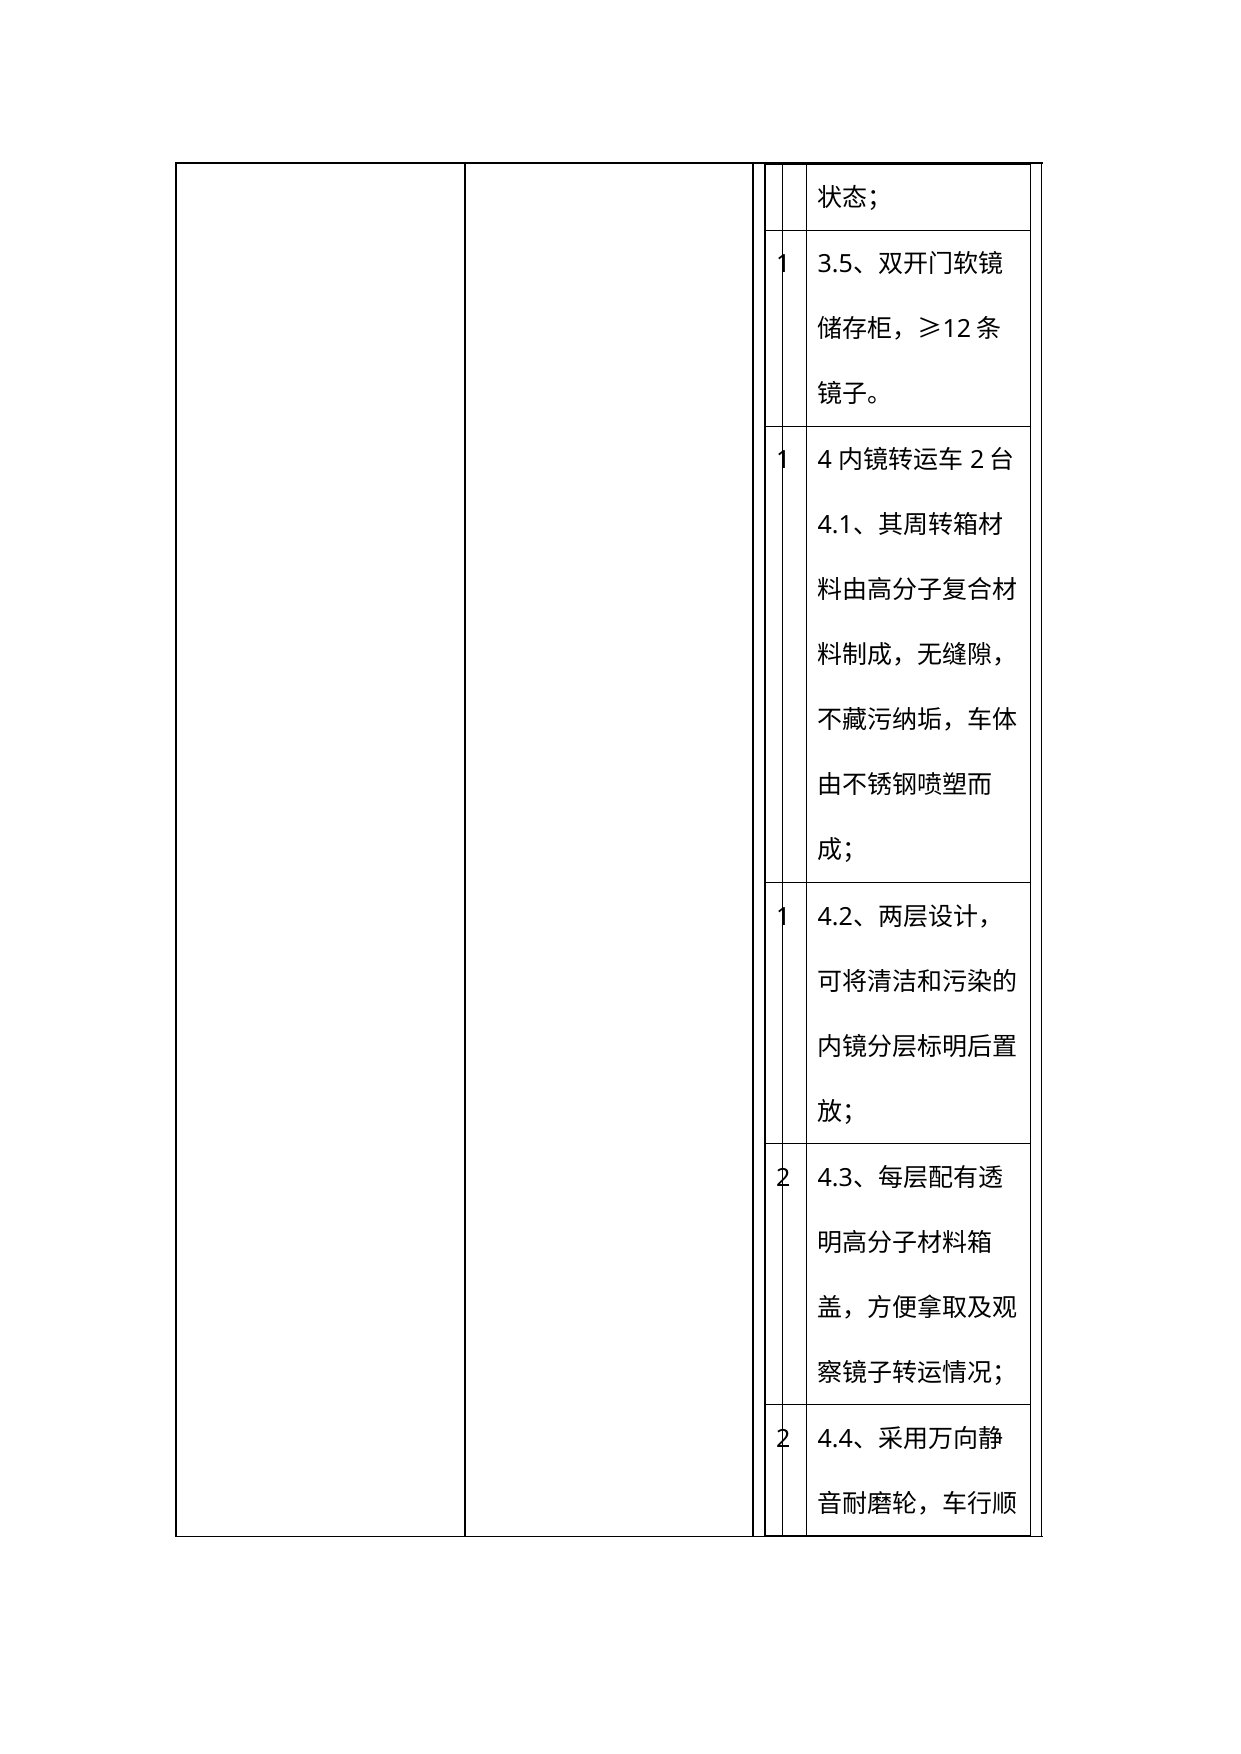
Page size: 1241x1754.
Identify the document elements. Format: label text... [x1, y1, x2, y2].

table_cell [783, 1405, 806, 1535]
table_cell 1 [177, 164, 464, 1536]
table_cell [766, 1405, 782, 1535]
table_cell [766, 165, 782, 230]
table_cell [466, 164, 752, 1536]
table_cell [766, 427, 782, 882]
table_cell [766, 231, 782, 426]
table_cell [807, 883, 1030, 1143]
table_cell [783, 231, 806, 426]
table_cell [807, 1144, 1030, 1404]
table_cell [754, 164, 764, 1536]
table_cell [766, 883, 782, 1143]
table_cell [807, 1405, 1030, 1535]
table_cell [807, 165, 1030, 230]
table_cell [783, 427, 806, 882]
table_cell [766, 1144, 782, 1404]
table_cell [807, 231, 1030, 426]
table_cell [807, 427, 1030, 882]
table_cell [783, 1144, 806, 1404]
table_cell [783, 883, 806, 1143]
table_cell [783, 165, 806, 230]
table_cell [1031, 164, 1041, 1536]
